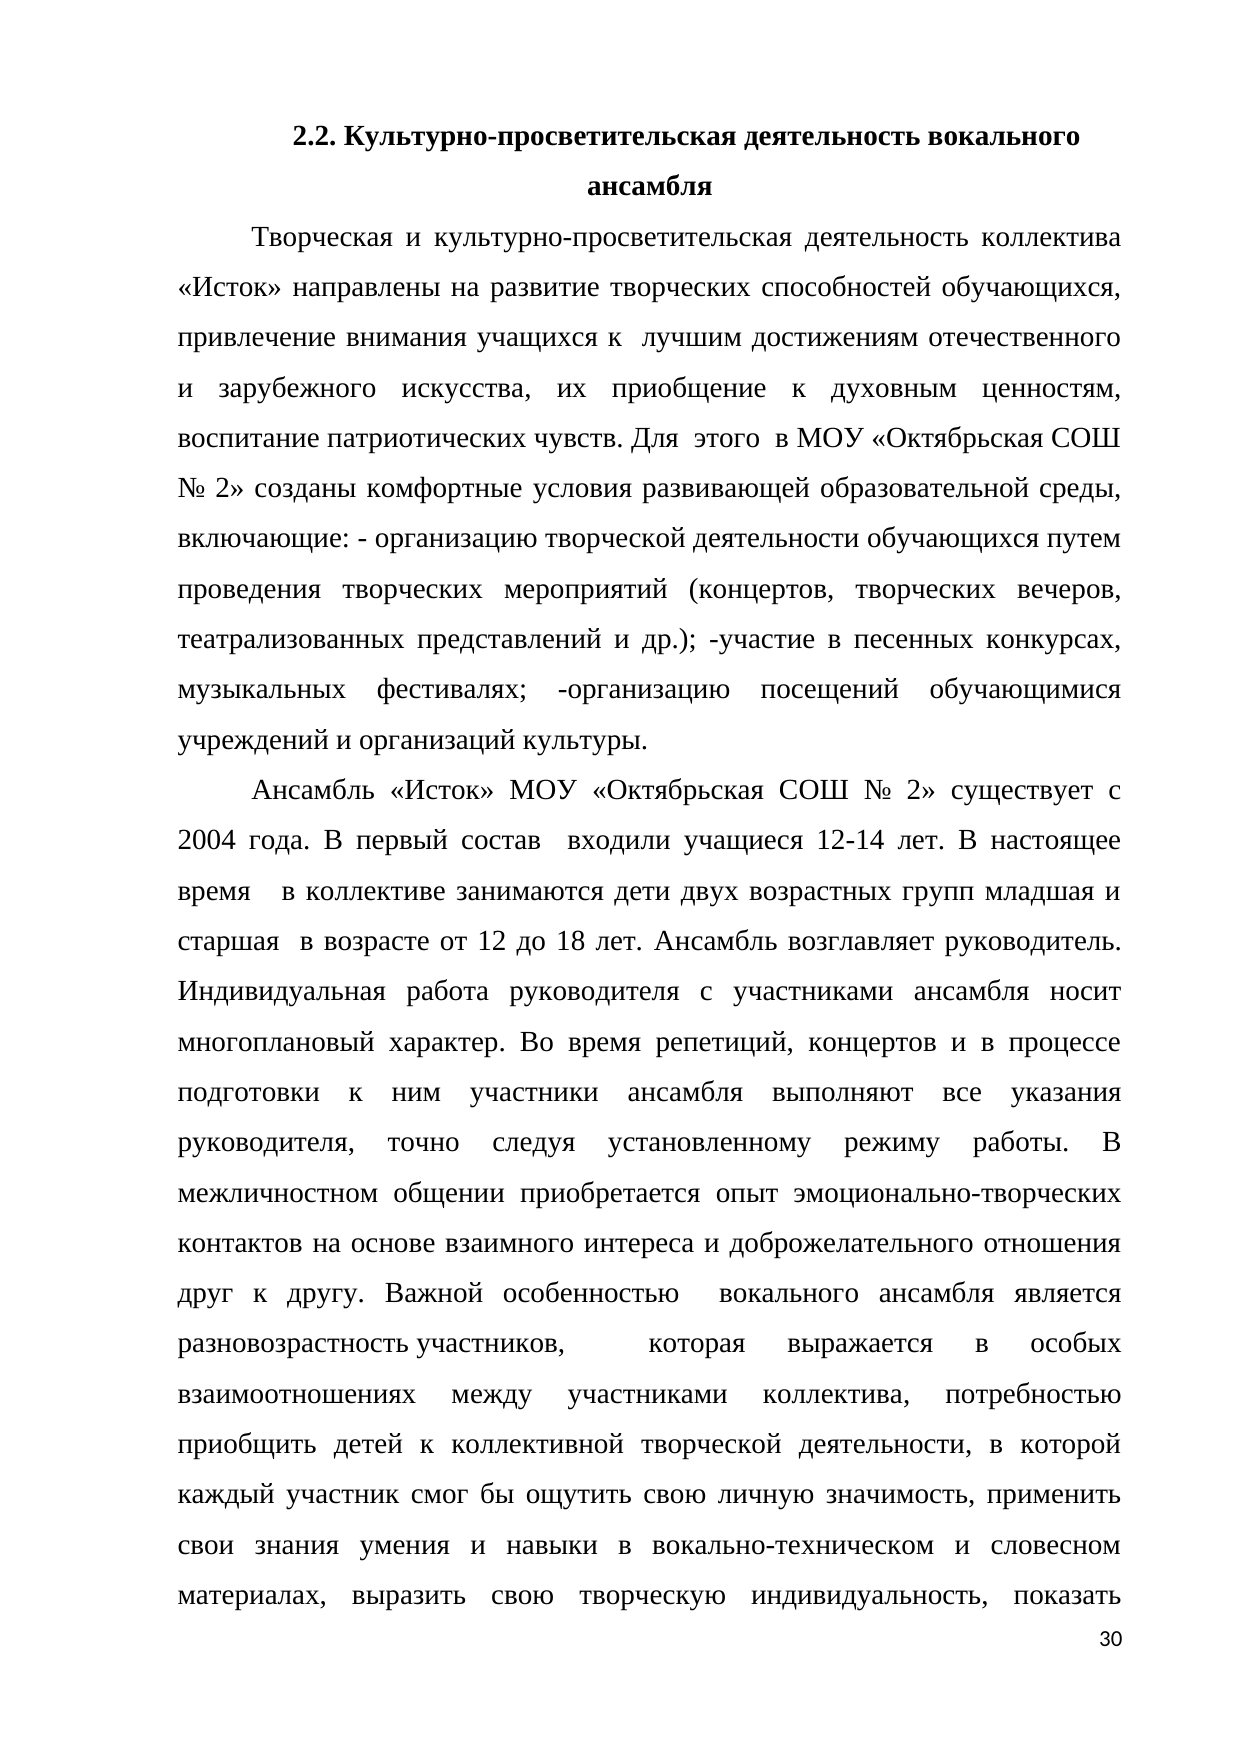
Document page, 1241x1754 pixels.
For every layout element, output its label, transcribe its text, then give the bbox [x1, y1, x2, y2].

text 2.2. Культурно-просветительская деятельность вокального ансамбля [177, 118, 1122, 202]
text Творческая и культурно-просветительская деятельность коллектива «Исток» направлены на развитие творческих способностей обучающихся, привлечение внимания учащихся к лучшим достижениям отечественного и зарубежного искусства, их приобщение к духовным ценностям, воспитание патриотических чувств. Для этого в МОУ «Октябрьская СОШ № 2» созданы комфортные условия развивающей образовательной среды, включающие: - организацию творческой деятельности обучающихся путем проведения творческих мероприятий (концертов, творческих вечеров, театрализованных представлений и др.); -участие в песенных конкурсах, музыкальных фестивалях; -организацию посещений обучающимися учреждений и организаций культуры. [177, 219, 1122, 755]
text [177, 772, 1122, 1611]
